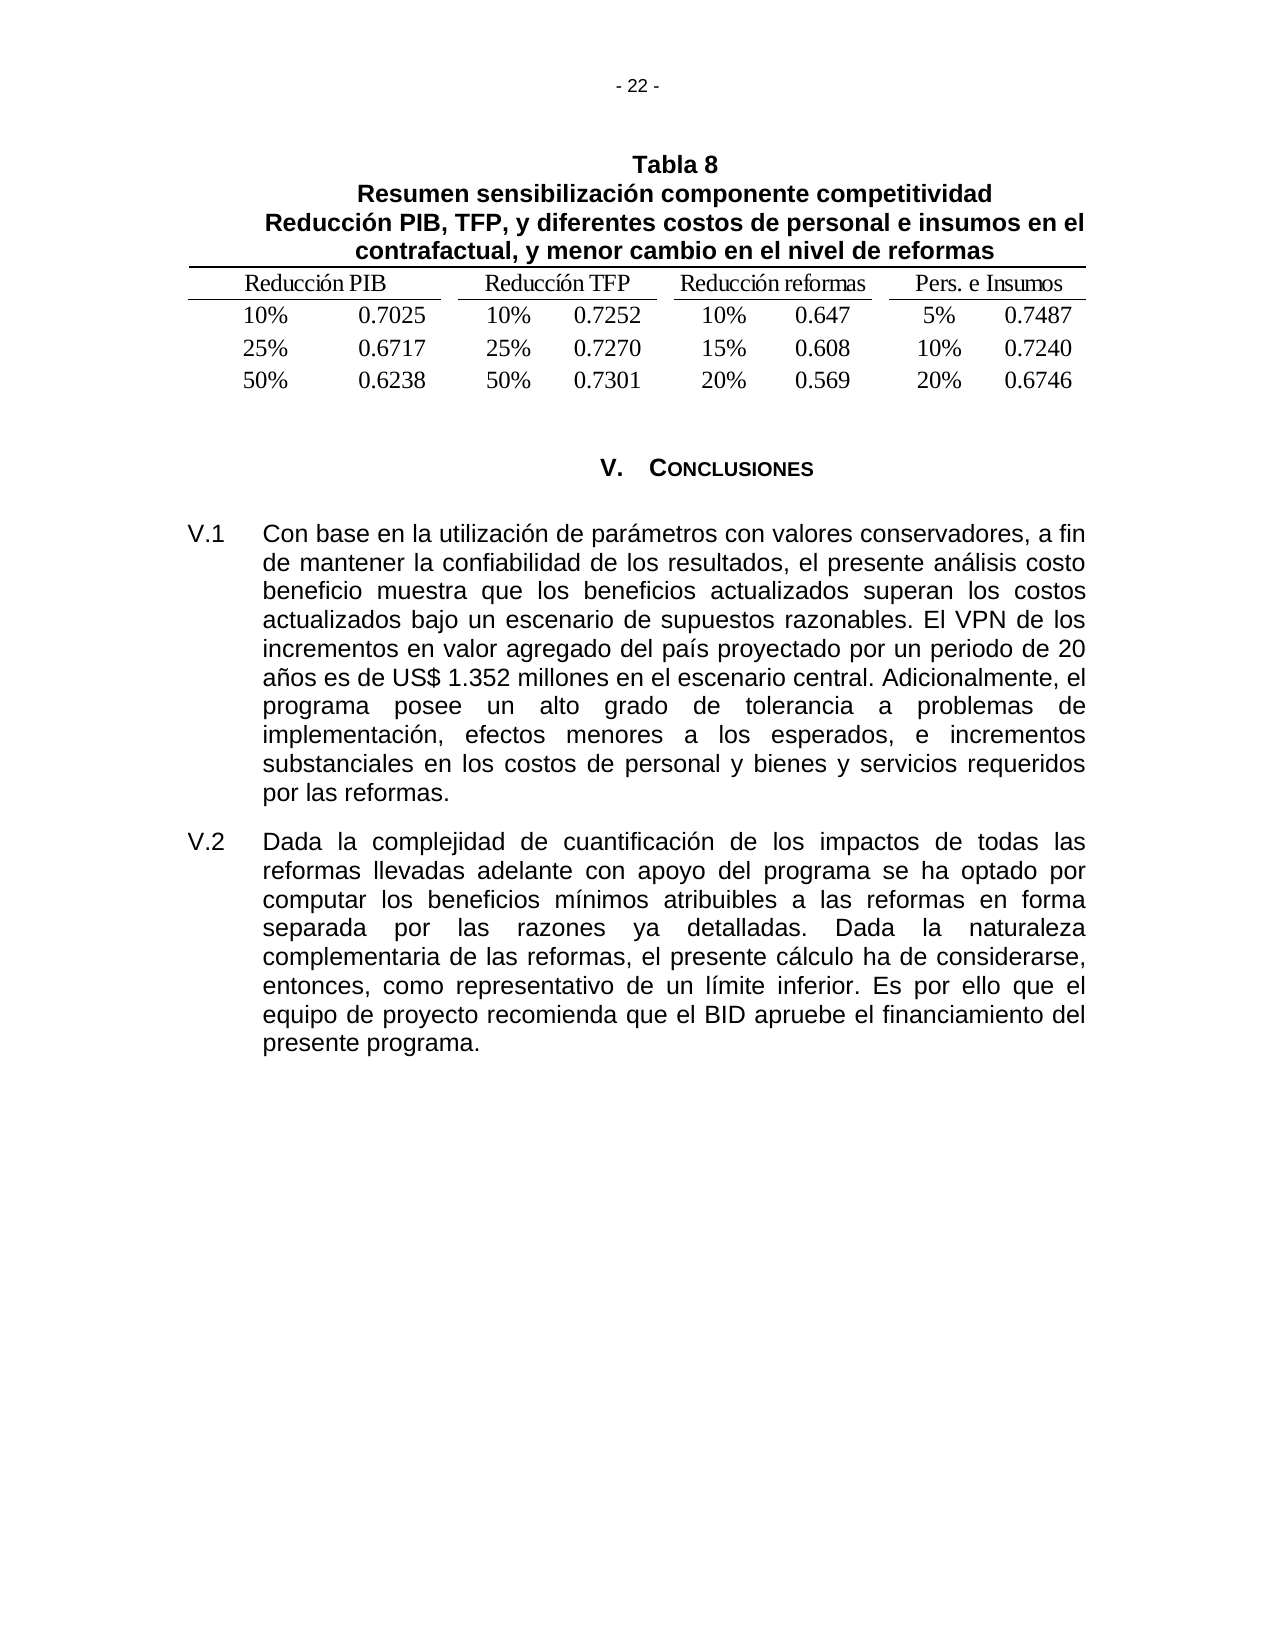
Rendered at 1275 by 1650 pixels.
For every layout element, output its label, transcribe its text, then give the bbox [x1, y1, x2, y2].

text Dada la complejidad de cuantificación de los impactos de todas las reformas llevadas adelante con apoyo del programa se ha optado por computar los beneficios mínimos atribuibles a las reformas en forma separada por las razones ya detalladas. Dada la naturaleza complementaria de las reformas, el presente cálculo ha de considerarse, entonces, como representativo de un límite inferior. Es por ello que el equipo de proyecto recomienda que el BID apruebe el financiamiento del presente programa. [187, 827, 1087, 1057]
list Tabla 8 [262, 150, 1087, 179]
text Conclusiones [307, 452, 1087, 481]
text Con base en la utilización de parámetros con valores conservadores, a fin de mantener la confiabilidad de los resultados, el presente análisis costo beneficio muestra que los beneficios actualizados superan los costos actualizados bajo un escenario de supuestos razonables. El VPN de los incrementos en valor agregado del país proyectado por un periodo de 20 años es de US$ 1.352 millones en el escenario central. Adicionalmente, el programa posee un alto grado de tolerancia a problemas de implementación, efectos menores a los esperados, e incrementos substanciales en los costos de personal y bienes y servicios requeridos por las reformas. [187, 519, 1087, 806]
list Resumen sensibilización componente competitividad [262, 179, 1087, 207]
list Reducción PIB, TFP, y diferentes costos de personal e insumos en el contrafactual, y menor cambio en el nivel de reformas [262, 207, 1087, 265]
